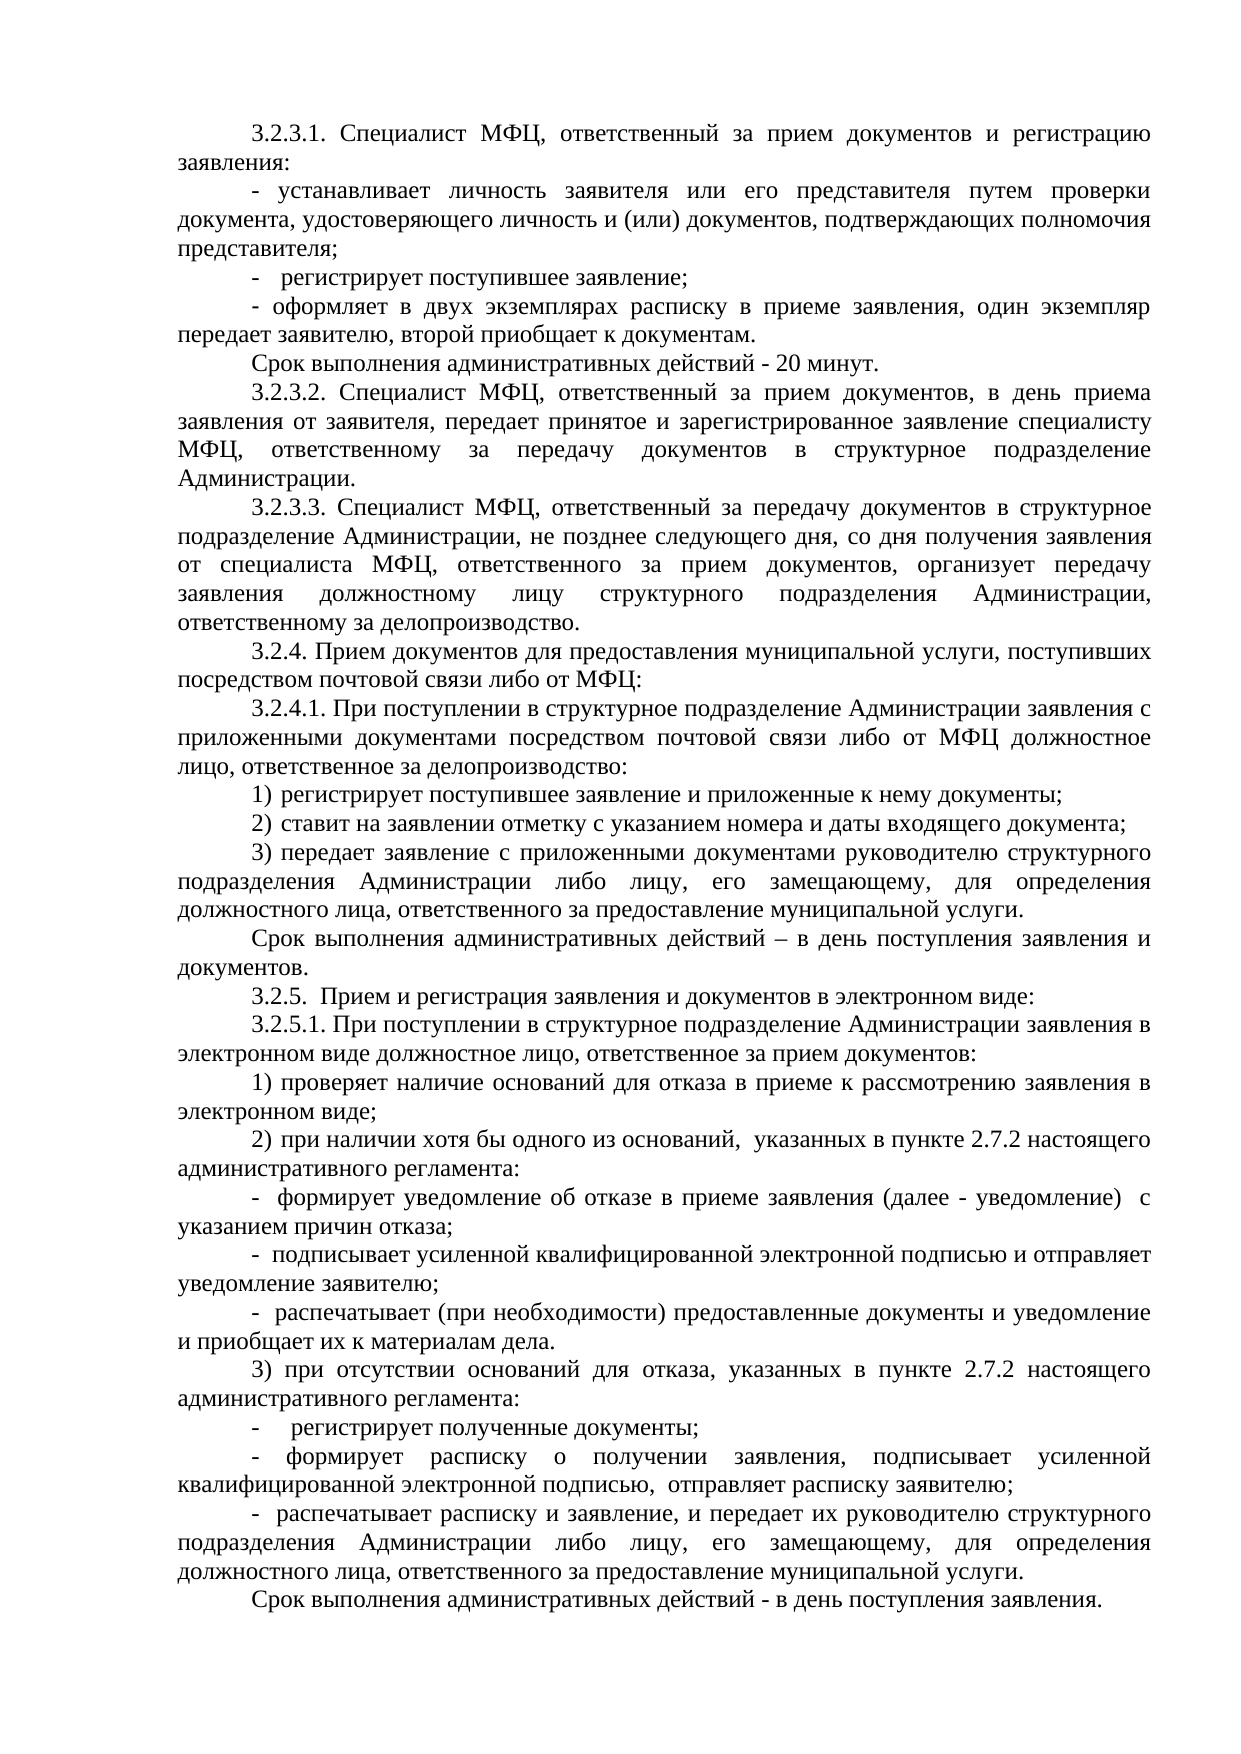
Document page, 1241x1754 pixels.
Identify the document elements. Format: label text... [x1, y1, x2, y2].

text 3.2.5.1. При поступлении в структурное подразделение Администрации заявления в электронном виде должностное лицо, ответственное за прием документов: [177, 1009, 1152, 1067]
text Срок выполнения административных действий – в день поступления заявления и документов. [177, 923, 1152, 981]
list при наличии хотя бы одного из оснований, указанных в пункте 2.7.2 настоящего административного регламента: [177, 1124, 1152, 1182]
text 3.2.4. Прием документов для предоставления муниципальной услуги, поступивших посредством почтовой связи либо от МФЦ: [177, 636, 1152, 693]
text 3.2.3.3. Специалист МФЦ, ответственный за передачу документов в структурное подразделение Администрации, не позднее следующего дня, со дня получения заявления от специалиста МФЦ, ответственного за прием документов, организует передачу заявления должностному лицу структурного подразделения Администрации, ответственному за делопроизводство. [177, 492, 1152, 636]
text - устанавливает личность заявителя или его представителя путем проверки документа, удостоверяющего личность и (или) документов, подтверждающих полномочия представителя; [177, 176, 1152, 262]
text 3.2.5. Прием и регистрация заявления и документов в электронном виде: [177, 981, 1152, 1009]
list проверяет наличие оснований для отказа в приеме к рассмотрению заявления в электронном виде; [177, 1067, 1152, 1124]
text - распечатывает расписку и заявление, и передает их руководителю структурного подразделения Администрации либо лицу, его замещающему, для определения должностного лица, ответственного за предоставление муниципальной услуги. [177, 1498, 1152, 1584]
text - распечатывает (при необходимости) предоставленные документы и уведомление и приобщает их к материалам дела. [177, 1297, 1152, 1354]
text Срок выполнения административных действий - 20 минут. [177, 348, 1152, 377]
text - регистрирует полученные документы; [177, 1412, 1152, 1441]
text - формирует уведомление об отказе в приеме заявления (далее - уведомление) с указанием причин отказа; [177, 1182, 1152, 1239]
text 3) передает заявление с приложенными документами руководителю структурного подразделения Администрации либо лицу, его замещающему, для определения должностного лица, ответственного за предоставление муниципальной услуги. [177, 837, 1152, 923]
text 3.2.3.1. Специалист МФЦ, ответственный за прием документов и регистрацию заявления: [177, 118, 1152, 176]
list регистрирует поступившее заявление; [177, 262, 1152, 291]
text - подписывает усиленной квалифицированной электронной подписью и отправляет уведомление заявителю; [177, 1239, 1152, 1297]
text - оформляет в двух экземплярах расписку в приеме заявления, один экземпляр передает заявителю, второй приобщает к документам. [177, 291, 1152, 348]
text Срок выполнения административных действий - в день поступления заявления. [177, 1584, 1152, 1613]
text 3) при отсутствии оснований для отказа, указанных в пункте 2.7.2 настоящего административного регламента: [177, 1354, 1152, 1412]
text 1) регистрирует поступившее заявление и приложенные к нему документы; [177, 779, 1152, 808]
text - формирует расписку о получении заявления, подписывает усиленной квалифицированной электронной подписью, отправляет расписку заявителю; [177, 1441, 1152, 1498]
text 3.2.4.1. При поступлении в структурное подразделение Администрации заявления с приложенными документами посредством почтовой связи либо от МФЦ должностное лицо, ответственное за делопроизводство: [177, 693, 1152, 779]
text 2) ставит на заявлении отметку с указанием номера и даты входящего документа; [177, 808, 1152, 837]
text 3.2.3.2. Специалист МФЦ, ответственный за прием документов, в день приема заявления от заявителя, передает принятое и зарегистрированное заявление специалисту МФЦ, ответственному за передачу документов в структурное подразделение Администрации. [177, 377, 1152, 492]
